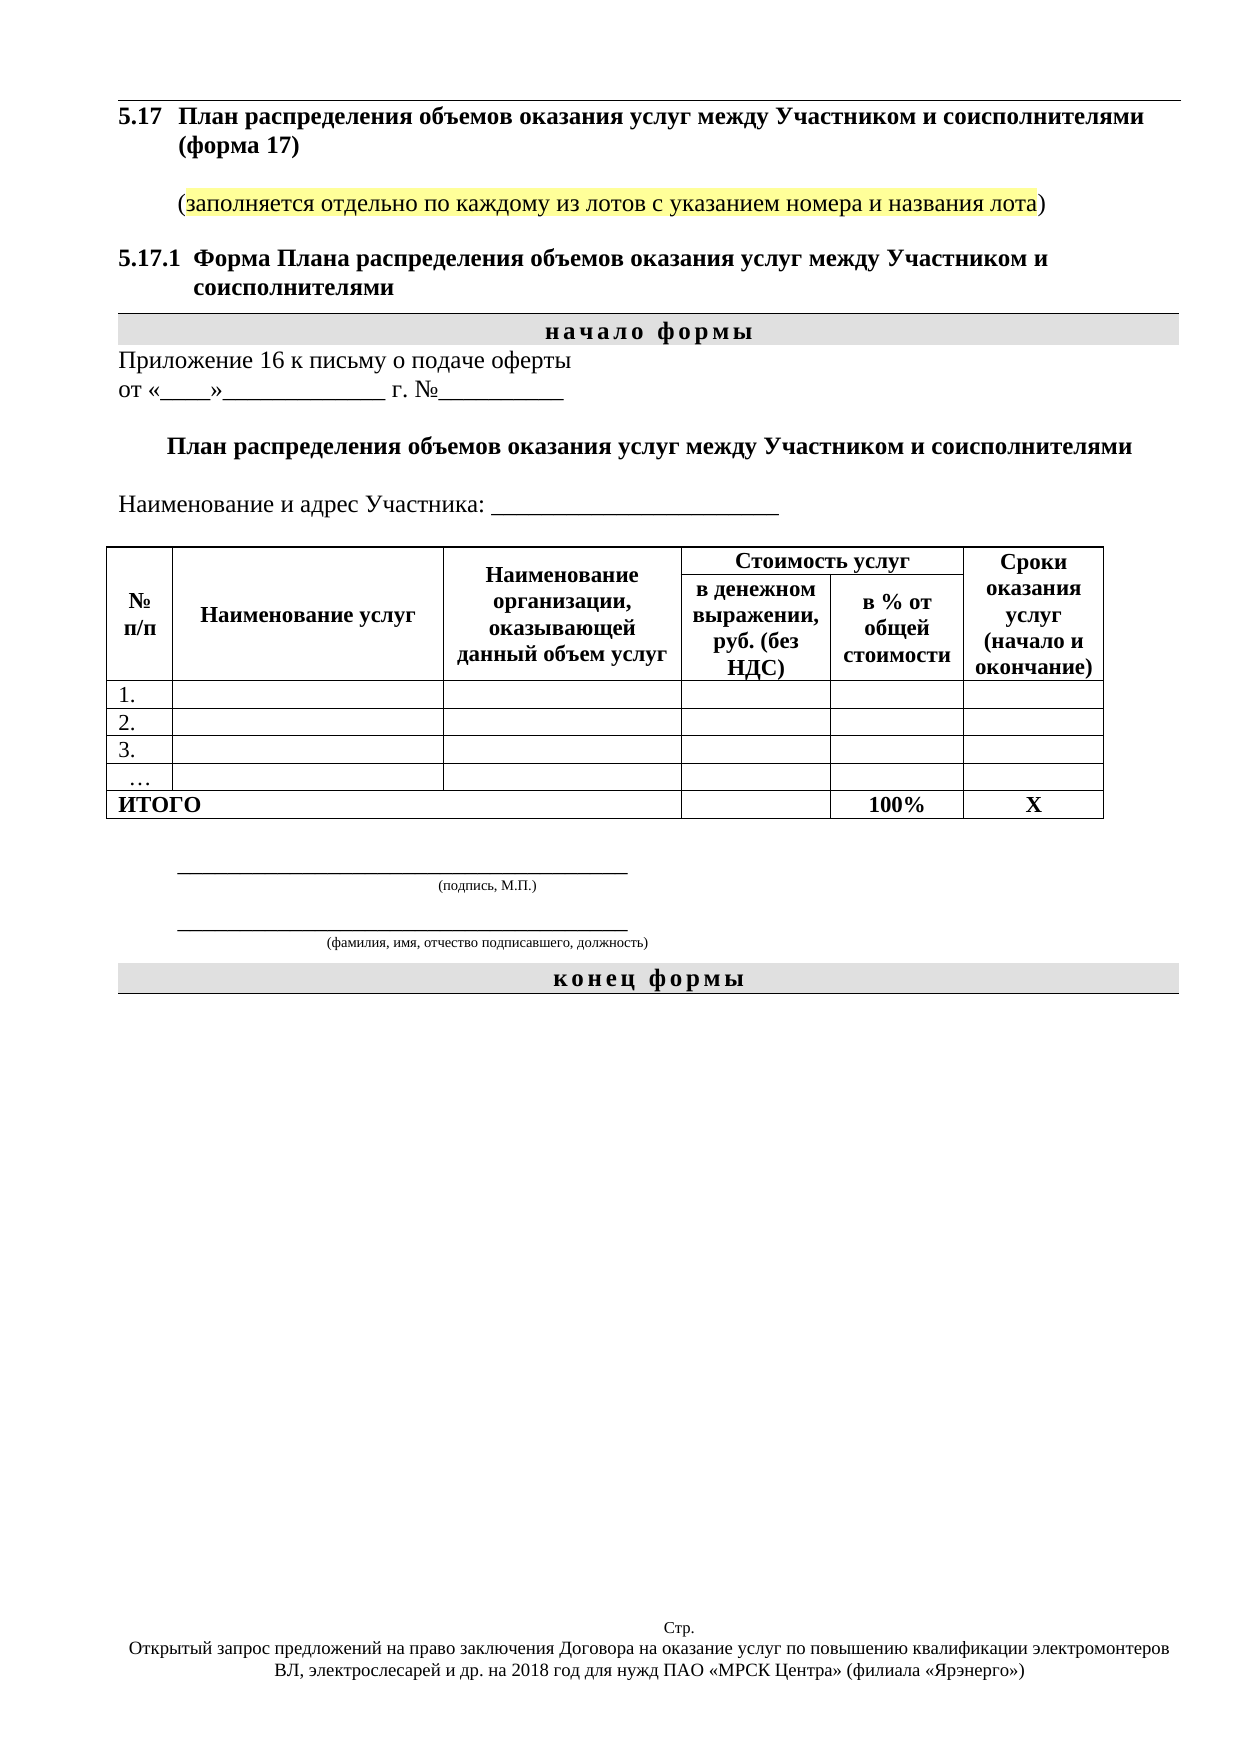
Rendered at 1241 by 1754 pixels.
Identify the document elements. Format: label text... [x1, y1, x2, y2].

table_header Сроки оказания услуг (начало и окончание) [964, 548, 1103, 680]
table_cell [173, 709, 443, 735]
table_cell … [107, 764, 172, 790]
text План распределения объемов оказания услуг между Участником и соисполнителями [118, 431, 1181, 460]
subtitle Форма Плана распределения объемов оказания услуг между Участником и соисполнителями [118, 243, 1181, 301]
table_cell [107, 736, 172, 762]
text конец формы [118, 963, 1179, 993]
table_cell [682, 681, 830, 708]
table_cell [682, 736, 830, 762]
text ____________________________________ [118, 905, 1181, 934]
text Приложение 16 к письму о подаче оферты от «____»_____________ г. №__________ [118, 345, 1181, 403]
text ____________________________________ [118, 848, 1181, 876]
table_cell Х [964, 791, 1103, 818]
table_cell 100% [831, 791, 963, 818]
table_cell [107, 681, 172, 708]
table_cell [173, 681, 443, 708]
subtitle План распределения объемов оказания услуг между Участником и соисполнителями (форма 17) [118, 101, 1181, 158]
text начало формы [118, 314, 1179, 345]
table_cell [964, 709, 1103, 735]
table_cell [831, 736, 963, 762]
table_cell в % от общей стоимости [831, 575, 963, 680]
table_cell [682, 709, 830, 735]
table_header Стоимость услуг [682, 548, 963, 574]
table_cell [831, 681, 963, 708]
table_cell [831, 709, 963, 735]
table_header Наименование услуг [173, 548, 443, 680]
table_cell [173, 764, 443, 790]
table_cell [444, 681, 681, 708]
table_header Наименование организации, оказывающей данный объем услуг [444, 548, 681, 680]
table_cell в денежном выражении, руб. (без НДС) [682, 575, 830, 680]
table_cell [173, 736, 443, 762]
table_cell [444, 736, 681, 762]
table_cell [964, 681, 1103, 708]
table_header № п/п [107, 548, 172, 680]
table_cell [107, 709, 172, 735]
text (подпись, М.П.) [118, 876, 797, 905]
table_cell [964, 764, 1103, 790]
table_cell ИТОГО [107, 791, 681, 818]
text Наименование и адрес Участника: _______________________ [118, 489, 1181, 518]
table_cell [682, 764, 830, 790]
table_cell [444, 764, 681, 790]
table_cell [682, 791, 830, 818]
table_cell [444, 709, 681, 735]
table_cell [831, 764, 963, 790]
table_cell [964, 736, 1103, 762]
text (фамилия, имя, отчество подписавшего, должность) [118, 934, 797, 963]
